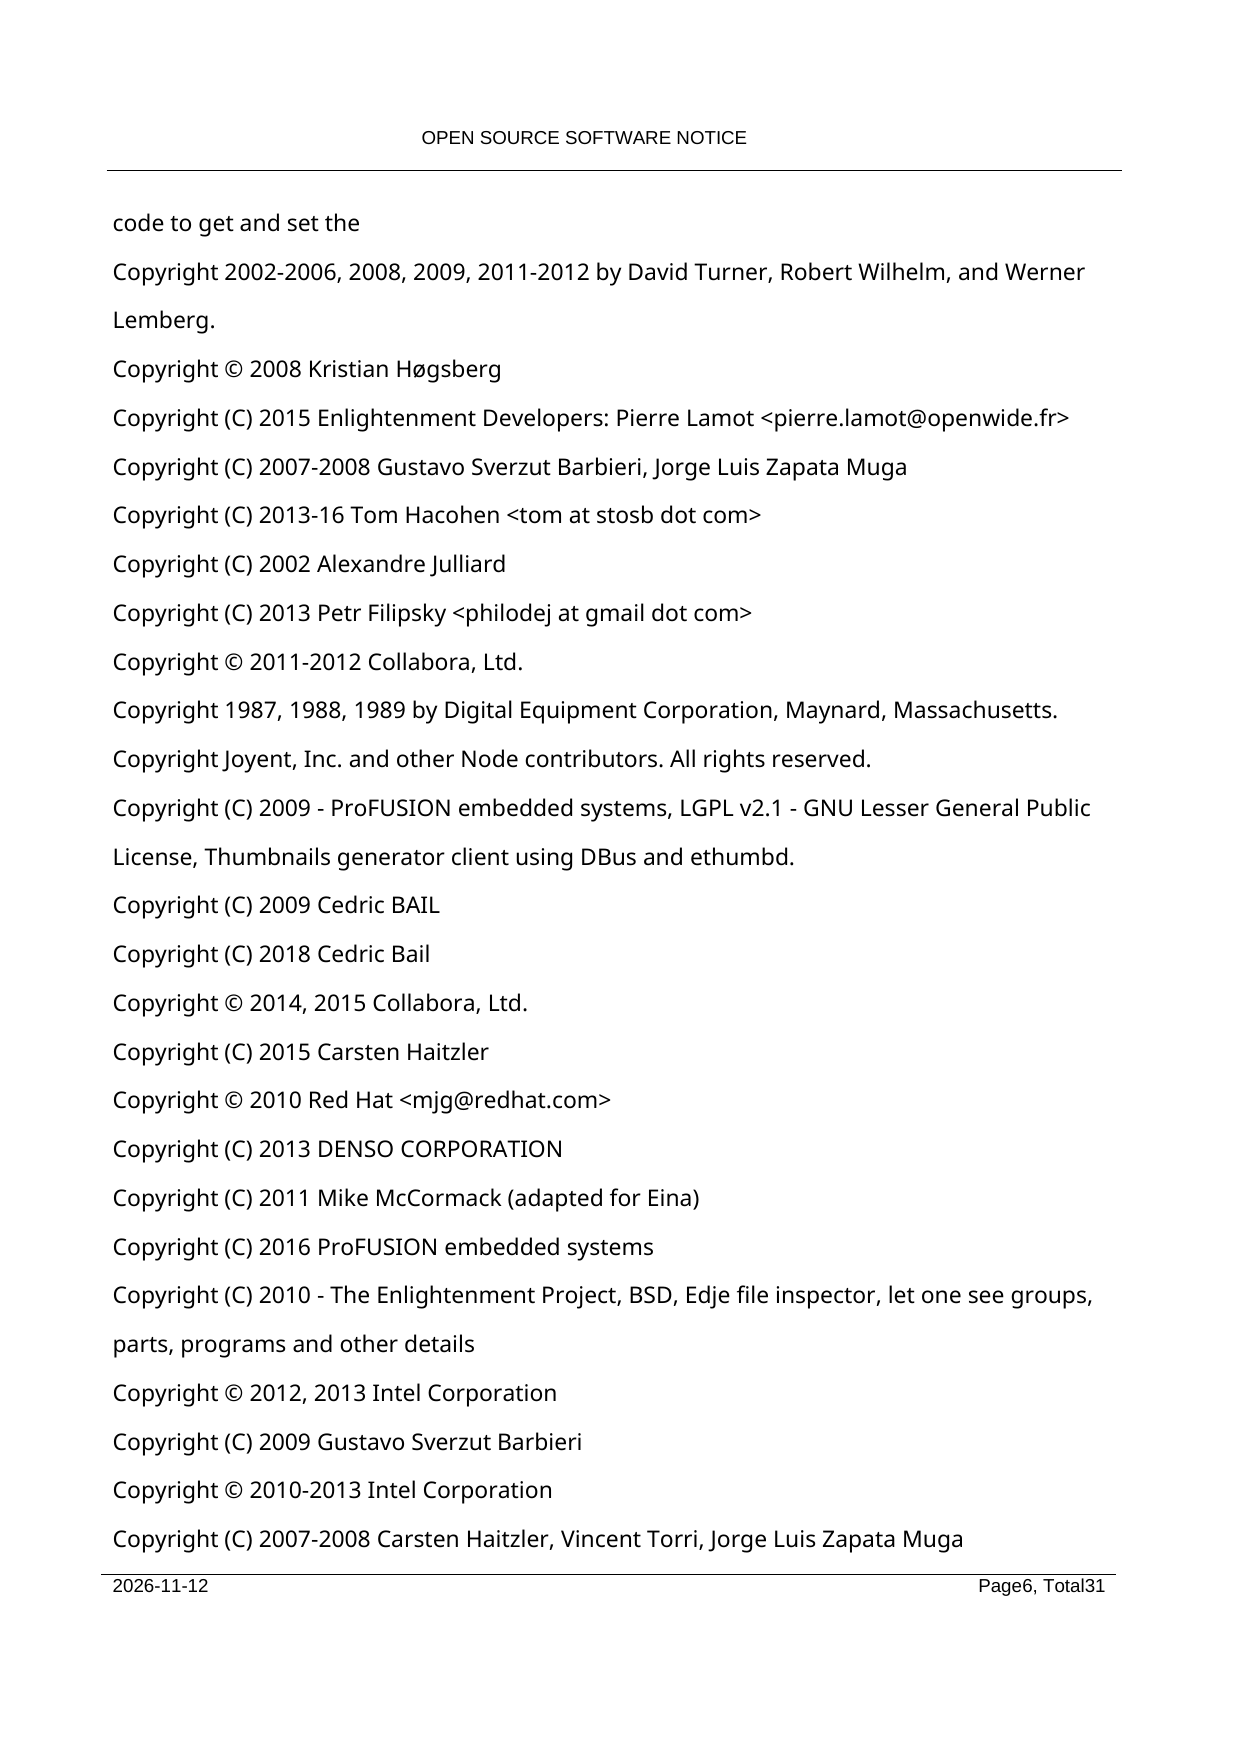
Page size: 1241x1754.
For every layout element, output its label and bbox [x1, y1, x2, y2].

text [112, 206, 1128, 1555]
